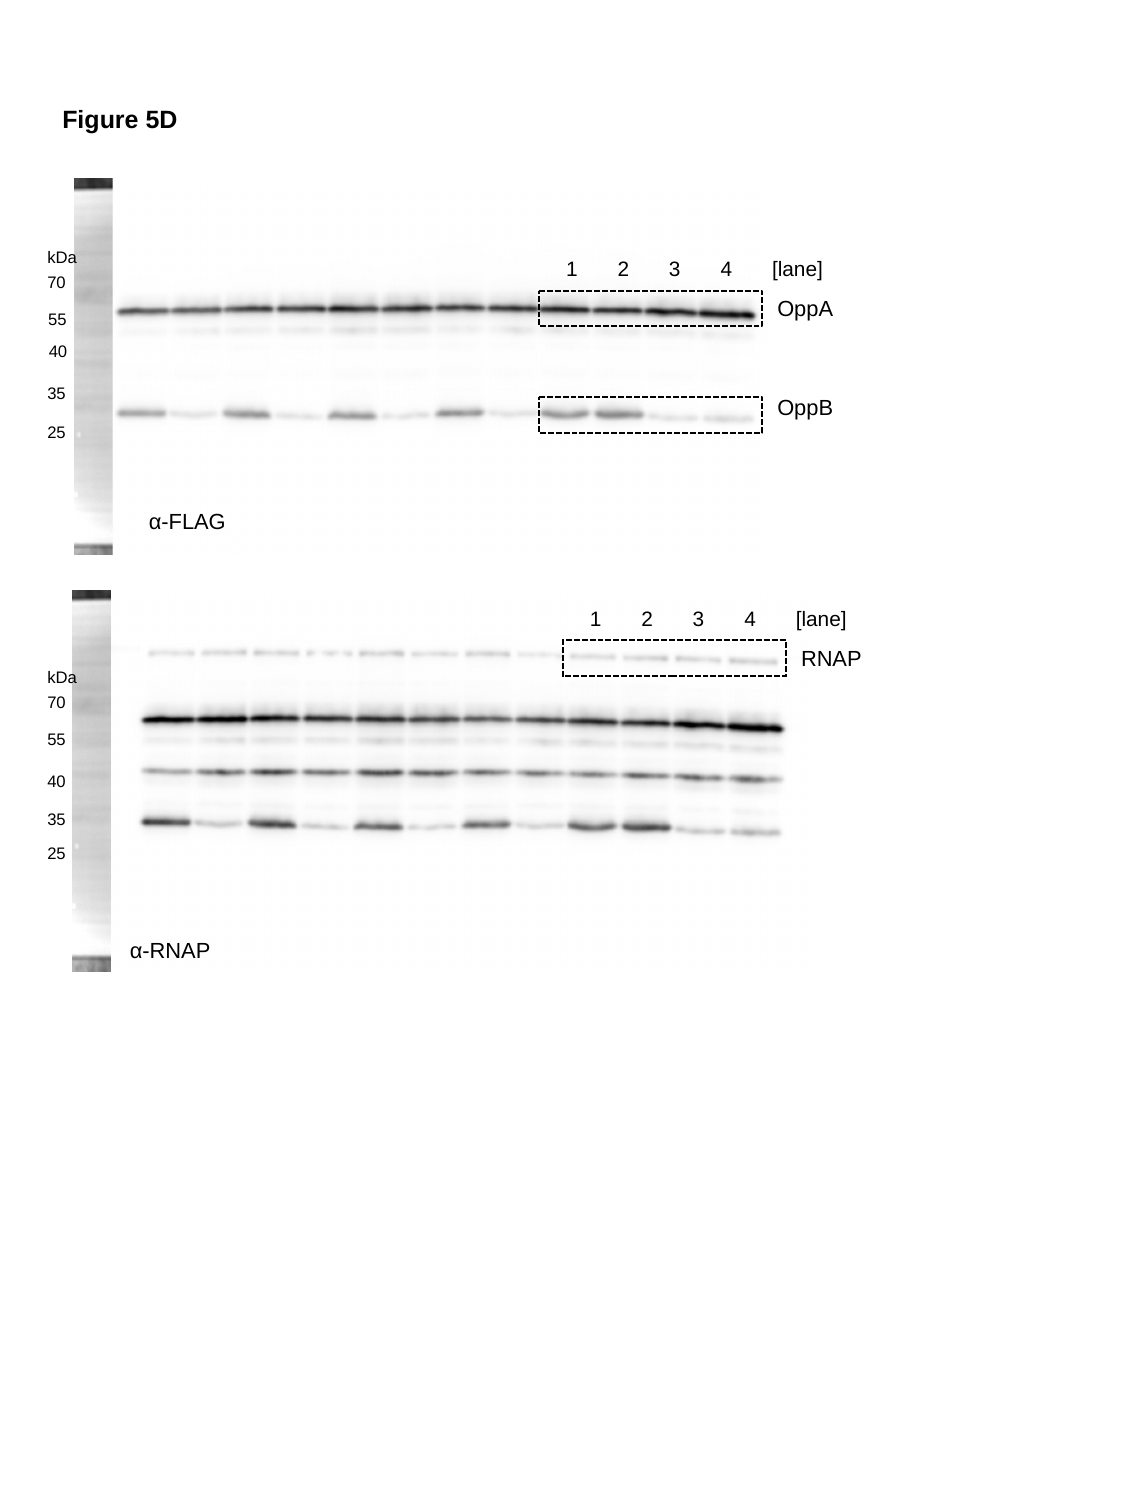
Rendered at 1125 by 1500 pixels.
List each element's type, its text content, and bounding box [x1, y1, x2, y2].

text Figure 5D [62, 106, 1108, 134]
text 40 [48, 342, 81, 361]
text OppB [775, 395, 835, 420]
text 40 [47, 771, 81, 791]
text 25 [47, 423, 81, 442]
text α-FLAG [149, 509, 1108, 534]
text 1 2 3 4 [lane] [566, 257, 1108, 281]
text 1 2 3 4 [lane] [589, 607, 1108, 631]
text RNAP [799, 646, 864, 671]
text 35 [47, 809, 81, 828]
text kDa 70 [47, 667, 79, 712]
text 25 [47, 844, 81, 863]
picture [72, 590, 812, 972]
text kDa 70 [47, 247, 79, 292]
text α-RNAP [129, 938, 1108, 963]
text OppA [775, 296, 835, 321]
picture [74, 178, 775, 555]
text 55 [48, 310, 81, 329]
text 55 [47, 730, 81, 749]
text 35 [47, 384, 81, 403]
